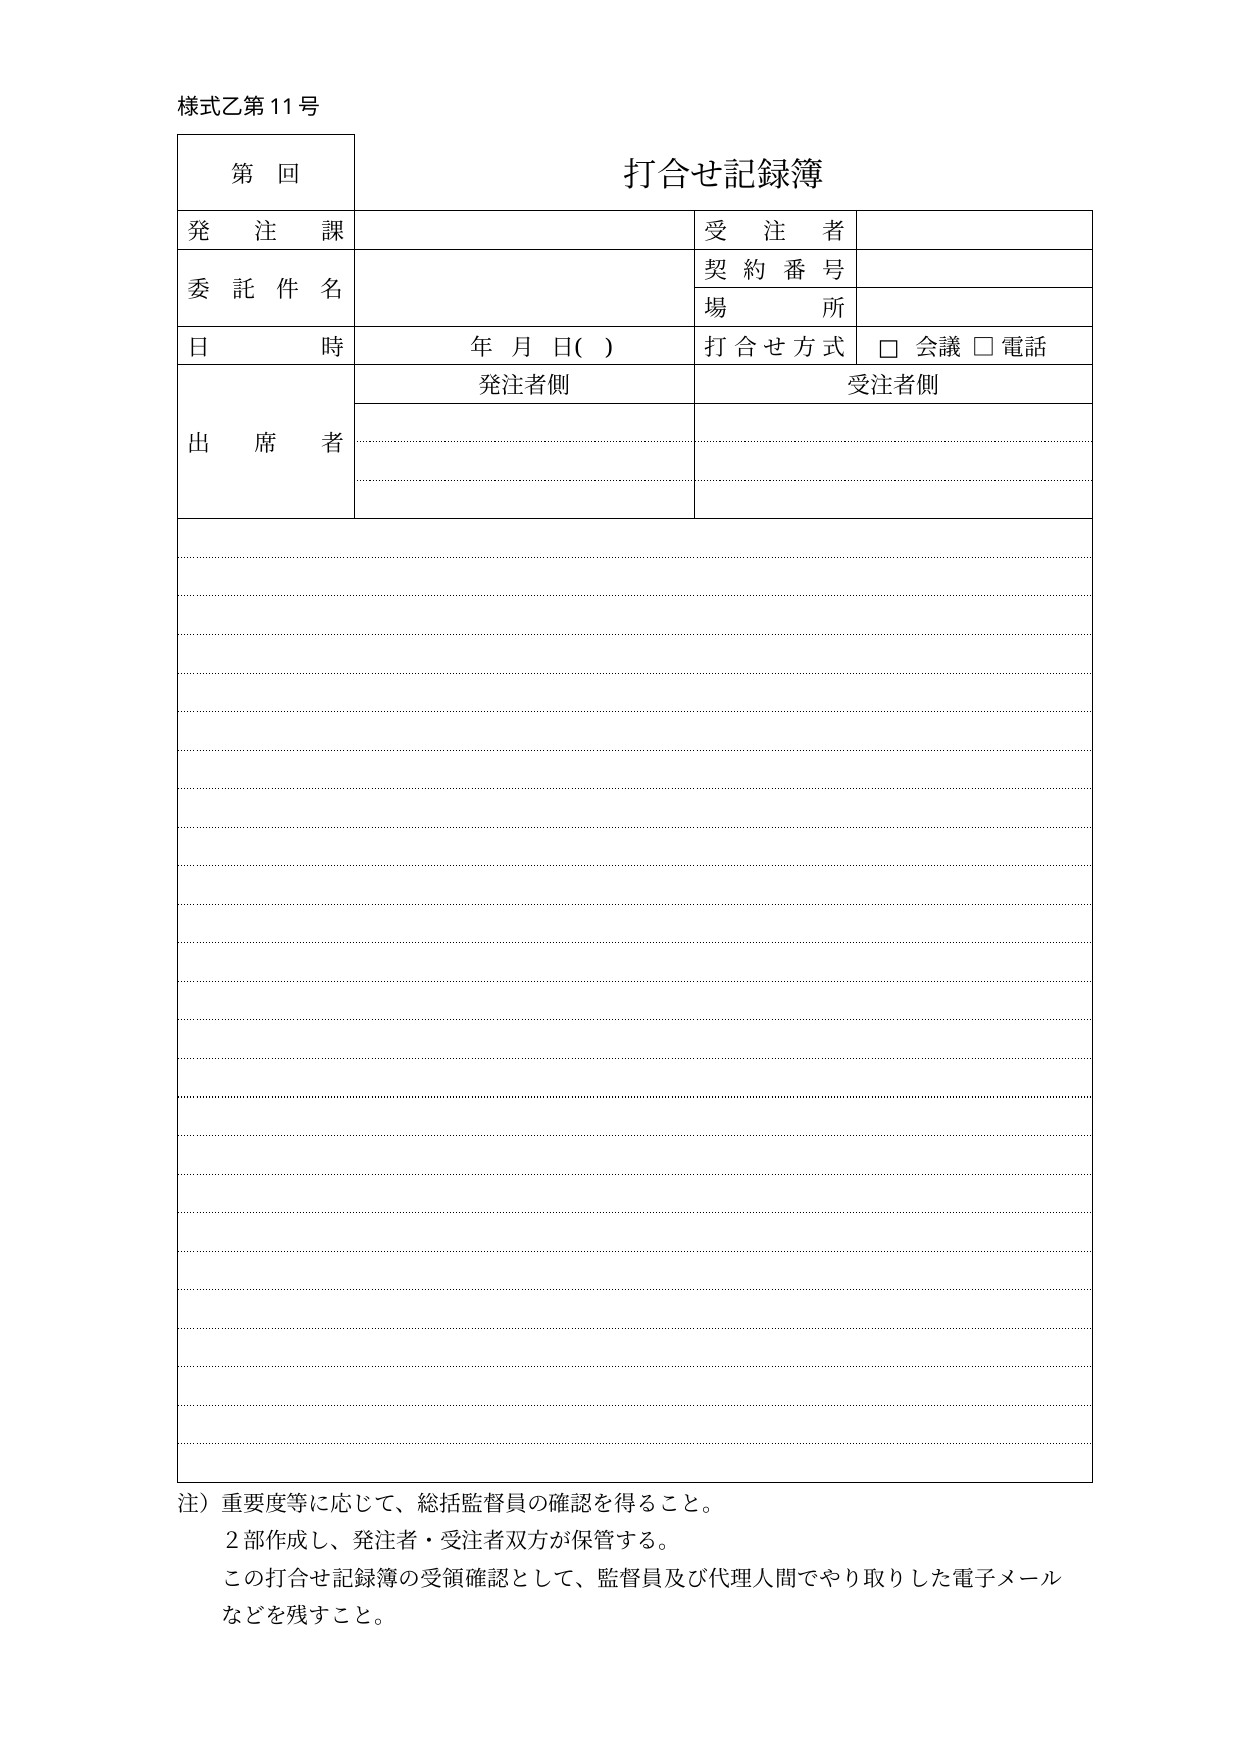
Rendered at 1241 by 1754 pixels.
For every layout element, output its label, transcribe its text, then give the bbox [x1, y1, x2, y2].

table_cell [178, 557, 1092, 595]
table_header 第 回 [178, 135, 354, 210]
table_cell [355, 211, 694, 248]
table_cell 発注課 [178, 211, 354, 248]
table_cell 会議 □ 電話 [857, 327, 1092, 364]
table_header 打合せ記録簿 [355, 134, 1093, 210]
table_cell [178, 595, 1092, 634]
text 注）重要度等に応じて、総括監督員の確認を得ること。 [177, 1483, 1063, 1520]
table_cell [355, 480, 694, 518]
table_cell [178, 1405, 1092, 1443]
table_cell [178, 1289, 1092, 1328]
table_cell [178, 1174, 1092, 1212]
table_cell [857, 211, 1092, 248]
table_cell [178, 519, 1092, 557]
table_cell [178, 711, 1092, 749]
table_cell [178, 634, 1092, 672]
table_cell [178, 1328, 1092, 1366]
table_cell [355, 441, 694, 480]
table_cell [857, 288, 1092, 326]
table_cell [178, 1135, 1092, 1173]
table_cell [178, 827, 1092, 865]
table_cell 打合せ方式 [695, 327, 856, 364]
table_cell [178, 673, 1092, 711]
text この打合せ記録簿の受領確認として、監督員及び代理人間でやり取りした電子メールなどを残すこと。 [221, 1558, 1063, 1633]
table_cell 受注者側 [695, 365, 1092, 403]
table_cell [857, 250, 1092, 287]
table_cell 受注者 [695, 211, 856, 248]
table_cell [178, 1443, 1092, 1482]
table_cell 発注者側 [355, 365, 694, 403]
table_cell 委託件名 [178, 250, 354, 326]
table_cell [355, 250, 694, 326]
table_cell [355, 404, 694, 441]
table_cell [178, 1019, 1092, 1058]
table_cell [178, 865, 1092, 904]
table_cell 契約番号 [695, 250, 856, 287]
table_cell [695, 480, 1092, 518]
table_cell [178, 788, 1092, 827]
table_cell [178, 981, 1092, 1019]
table_cell 年 月 日( ) [355, 327, 694, 364]
table_cell [178, 1096, 1092, 1135]
table_cell [695, 441, 1092, 480]
table_cell [695, 404, 1092, 441]
table_cell [178, 1058, 1092, 1096]
table_cell 出席者 [178, 365, 354, 518]
table_cell [178, 904, 1092, 942]
table_cell [178, 942, 1092, 981]
table_cell 場 所 [695, 288, 856, 326]
table_cell [178, 750, 1092, 788]
text ２部作成し、発注者・受注者双方が保管する。 [177, 1520, 1063, 1558]
table_cell [178, 1251, 1092, 1289]
table_cell [178, 1212, 1092, 1251]
table_cell 日 時 [178, 327, 354, 364]
table_cell [178, 1366, 1092, 1405]
